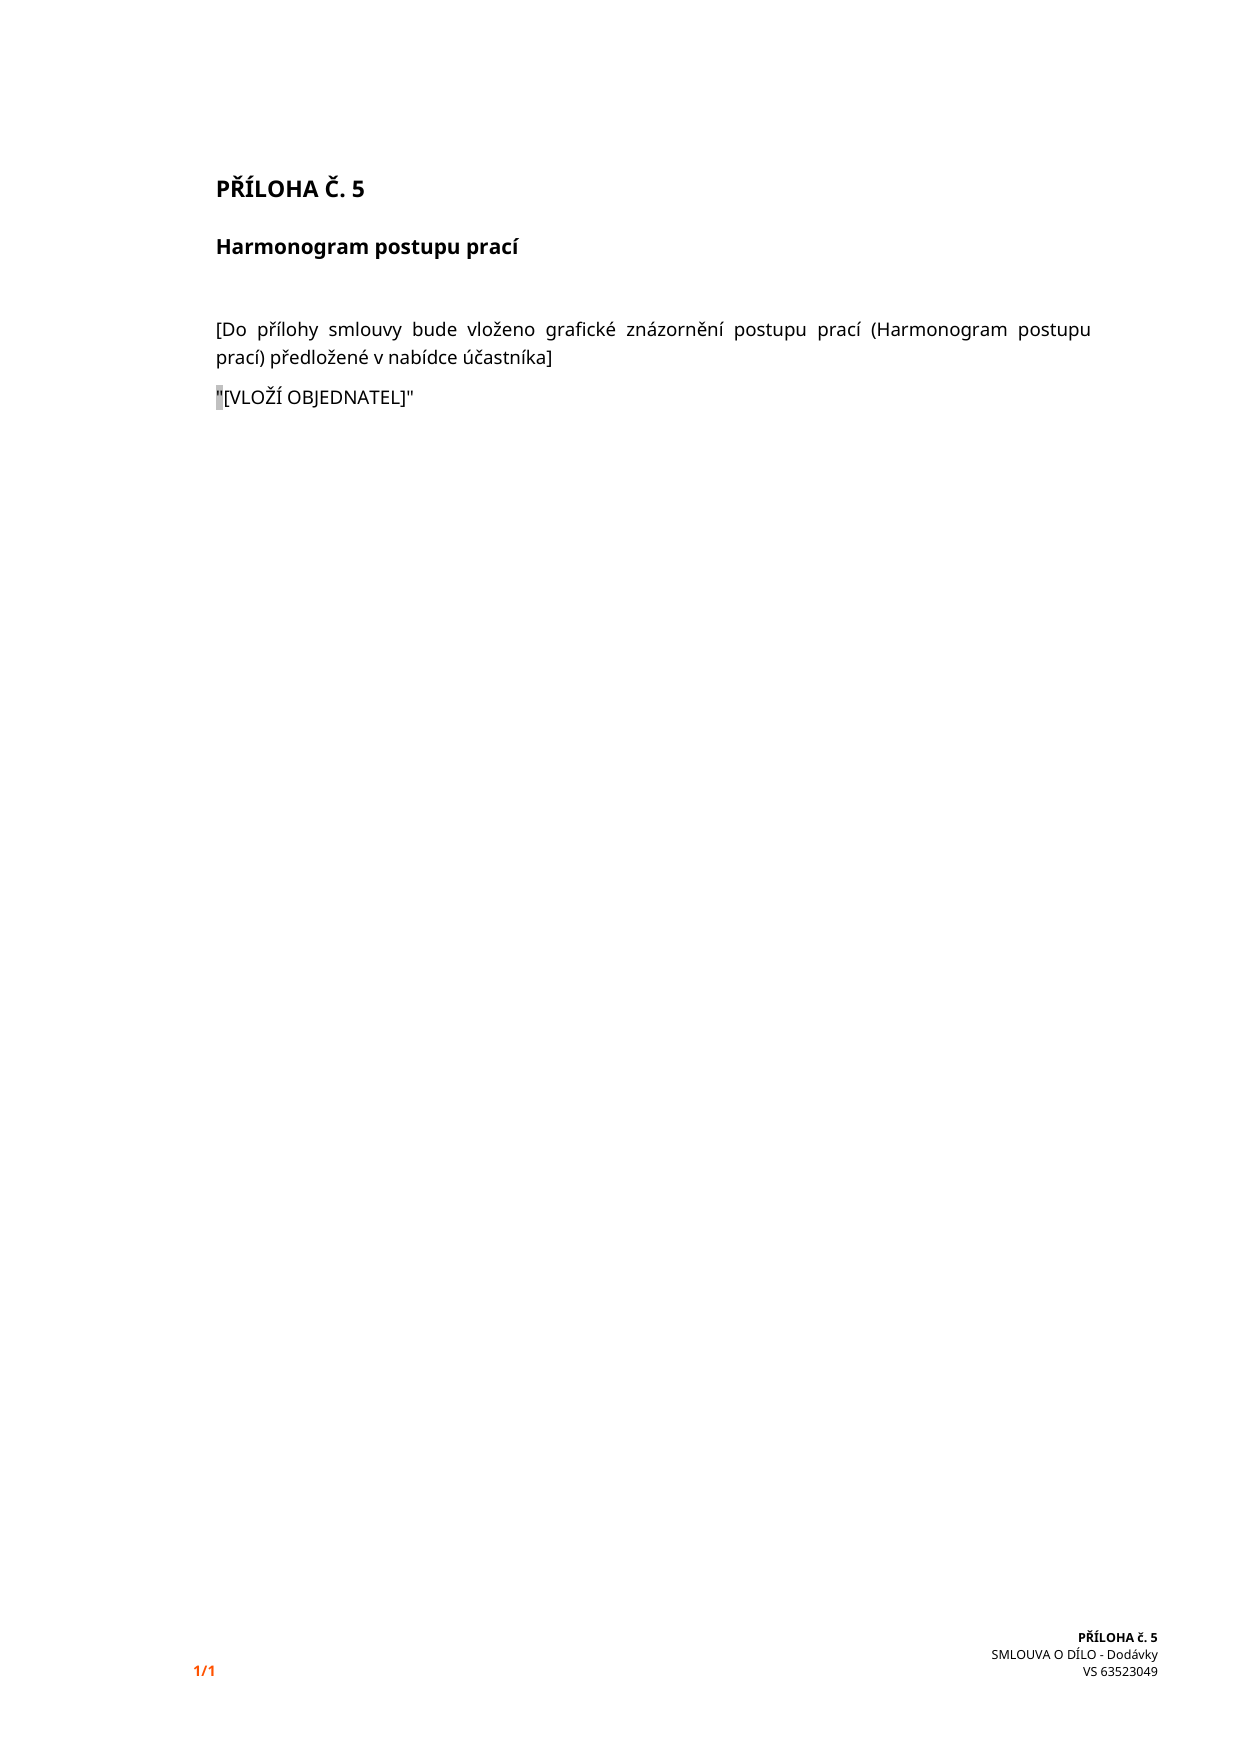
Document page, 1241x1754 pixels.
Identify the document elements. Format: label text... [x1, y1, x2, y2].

text [Do přílohy smlouvy bude vloženo grafické znázornění postupu prací (Harmonogram postupu prací) předložené v nabídce účastníka] [216, 316, 1093, 370]
text Harmonogram postupu prací [216, 232, 1093, 260]
text Příloha č. 5 [216, 172, 1093, 204]
